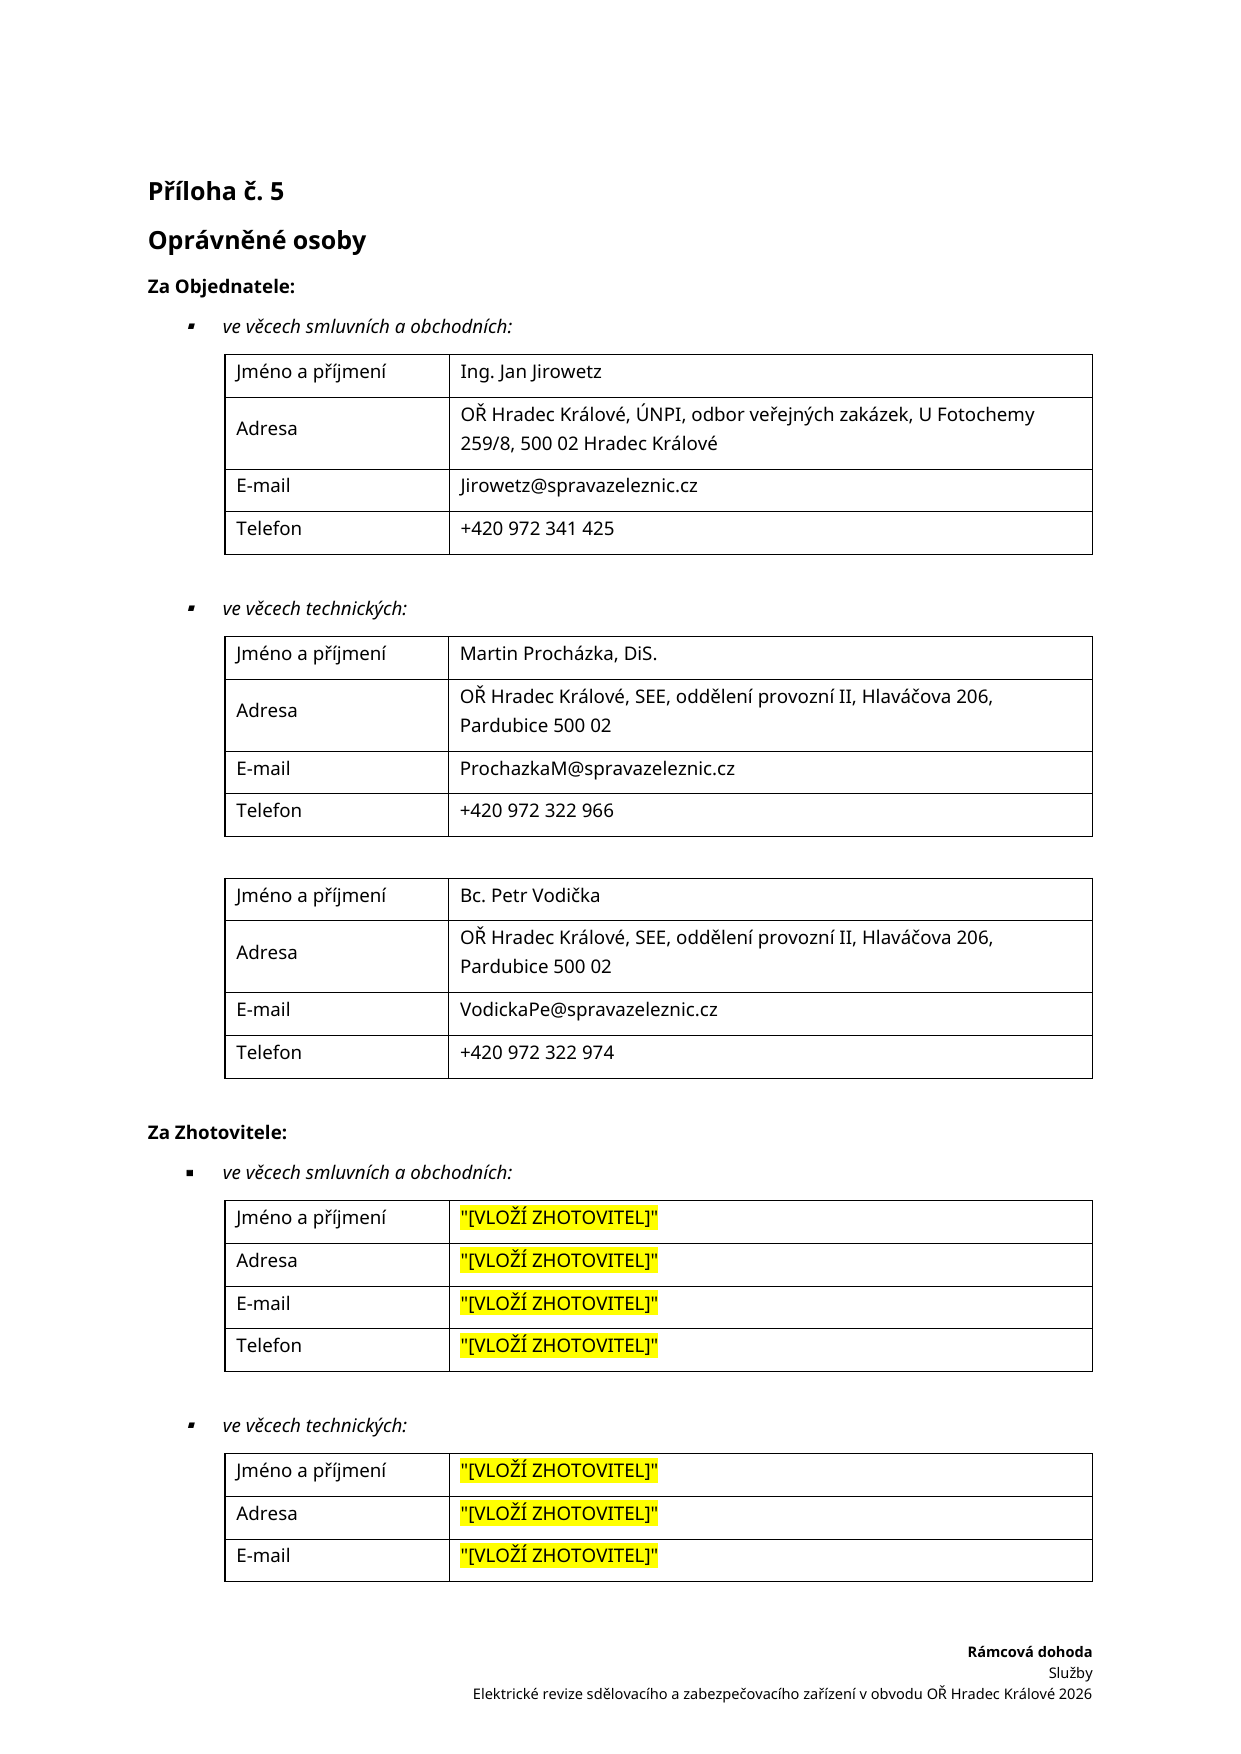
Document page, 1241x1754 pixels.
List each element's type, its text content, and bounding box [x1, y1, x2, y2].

table_header Jméno a příjmení [226, 1454, 449, 1496]
table_cell Telefon [226, 1036, 448, 1078]
table_header "[VLOŽÍ ZHOTOVITEL]" [450, 1201, 1092, 1243]
table_cell ProchazkaM@spravazeleznic.cz [449, 752, 1092, 793]
table_cell Jirowetz@spravazeleznic.cz [450, 470, 1092, 511]
table_cell "[VLOŽÍ ZHOTOVITEL]" [450, 1244, 1092, 1286]
list ve věcech technických: [185, 1413, 1093, 1438]
table_cell E-mail [226, 1287, 449, 1328]
table_cell "[VLOŽÍ ZHOTOVITEL]" [450, 1329, 1092, 1371]
table_header Jméno a příjmení [226, 637, 448, 679]
table_header Jméno a příjmení [226, 355, 449, 397]
table_cell OŘ Hradec Králové, SEE, oddělení provozní II, Hlaváčova 206, Pardubice 500 02 [449, 921, 1092, 992]
table_cell E-mail [226, 470, 449, 511]
table_cell Telefon [226, 512, 449, 554]
table_cell Adresa [226, 680, 448, 751]
table_cell "[VLOŽÍ ZHOTOVITEL]" [450, 1287, 1092, 1328]
text Příloha č. 5 [148, 173, 1093, 207]
table_cell "[VLOŽÍ ZHOTOVITEL]" [450, 1497, 1092, 1538]
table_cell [450, 1540, 1092, 1581]
table_cell +420 972 322 966 [449, 794, 1092, 836]
table_header Ing. Jan Jirowetz [450, 355, 1092, 397]
table_cell E-mail [226, 752, 448, 793]
table_cell E-mail [226, 993, 448, 1035]
list ve věcech smluvních a obchodních: [185, 1160, 1093, 1185]
table_header Bc. Petr Vodička [449, 879, 1092, 920]
table_cell +420 972 341 425 [450, 512, 1092, 554]
list ve věcech technických: [185, 596, 1093, 621]
table_cell Adresa [226, 1497, 449, 1538]
table_cell OŘ Hradec Králové, SEE, oddělení provozní II, Hlaváčova 206, Pardubice 500 02 [449, 680, 1092, 751]
text Za Zhotovitele: [148, 1119, 1093, 1145]
table_cell OŘ Hradec Králové, ÚNPI, odbor veřejných zakázek, U Fotochemy 259/8, 500 02 Hradec Králové [450, 398, 1092, 468]
table_cell +420 972 322 974 [449, 1036, 1092, 1078]
table_cell Telefon [226, 1329, 449, 1371]
text Oprávněné osoby [148, 223, 1093, 257]
table_cell VodickaPe@spravazeleznic.cz [449, 993, 1092, 1035]
table_header Jméno a příjmení [226, 1201, 449, 1243]
table_cell Adresa [226, 921, 448, 992]
table_cell Adresa [226, 1244, 449, 1286]
table_header Jméno a příjmení [226, 879, 448, 920]
table_cell Adresa [226, 398, 449, 468]
table_cell Telefon [226, 794, 448, 836]
list ve věcech smluvních a obchodních: [185, 313, 1093, 339]
table_header Martin Procházka, DiS. [449, 637, 1092, 679]
text Za Objednatele: [148, 273, 1093, 298]
table_header "[VLOŽÍ ZHOTOVITEL]" [450, 1454, 1092, 1496]
table_cell E-mail [226, 1540, 449, 1581]
